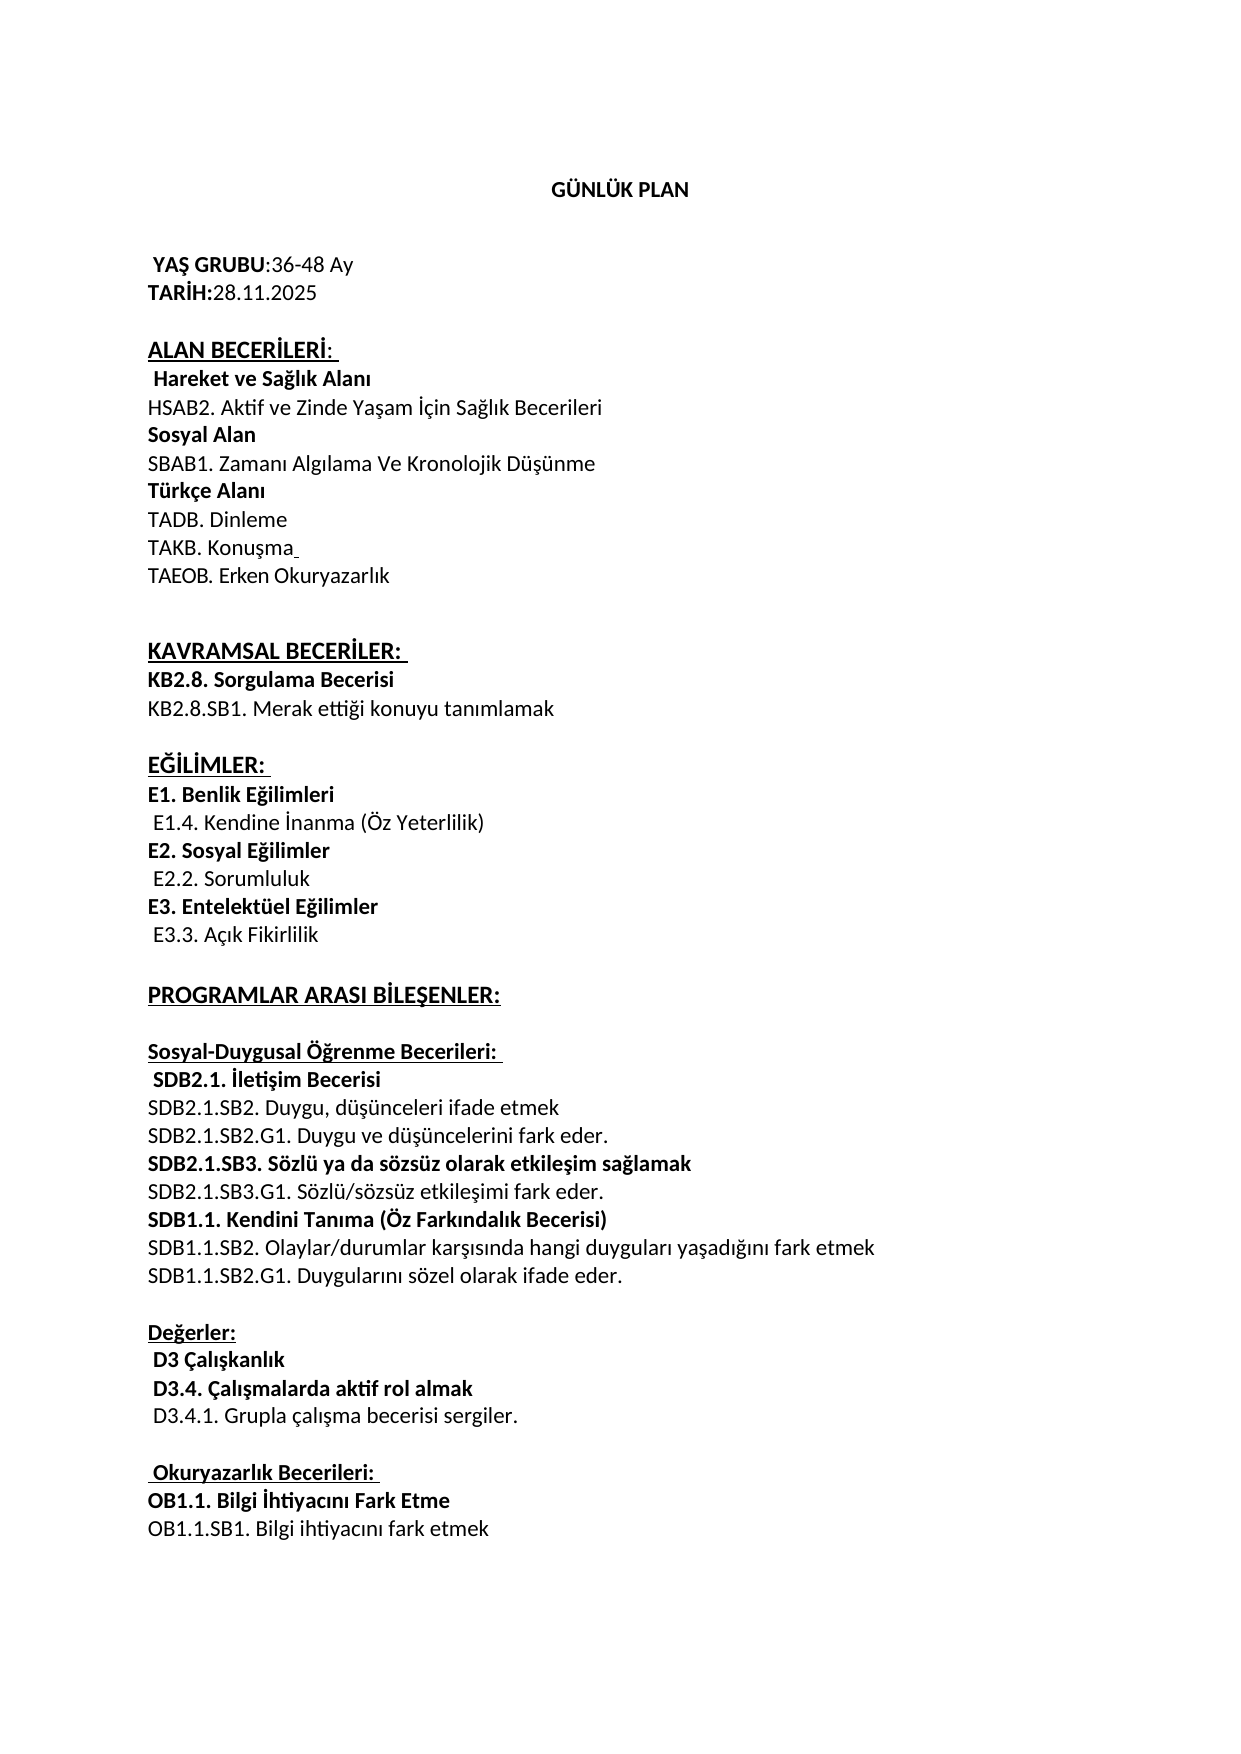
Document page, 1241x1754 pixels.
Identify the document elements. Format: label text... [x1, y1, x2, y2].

text D3 Çalışkanlık [148, 1346, 1093, 1374]
text SDB2.1.SB2. Duygu, düşünceleri ifade etmek [148, 1093, 1093, 1121]
text E1. Benlik Eğilimleri [148, 780, 1093, 808]
text E1.4. Kendine İnanma (Öz Yeterlilik) [148, 808, 1093, 836]
text E2. Sosyal Eğilimler [148, 836, 1093, 864]
text EĞİLİMLER: [148, 750, 1093, 780]
text OB1.1. Bilgi İhtiyacını Fark Etme [148, 1486, 1093, 1514]
text PROGRAMLAR ARASI BİLEŞENLER: [148, 979, 1093, 1009]
text Türkçe Alanı [148, 477, 1093, 505]
text SDB2.1. İletişim Becerisi [148, 1065, 1093, 1093]
text Sosyal Alan [148, 421, 1093, 449]
text TARİH:28.11.2025 [148, 278, 1093, 306]
text ALAN BECERİLERİ: [148, 334, 1093, 364]
text GÜNLÜK PLAN [148, 176, 1093, 204]
text Değerler: [148, 1318, 1093, 1346]
text E2.2. Sorumluluk [148, 864, 1093, 892]
text Hareket ve Sağlık Alanı [148, 364, 1093, 393]
text SDB2.1.SB2.G1. Duygu ve düşüncelerini fark eder. [148, 1121, 1093, 1149]
text TAKB. Konuşma [148, 533, 1093, 561]
text TADB. Dinleme [148, 505, 1093, 533]
text YAŞ GRUBU:36-48 Ay [148, 250, 1093, 278]
text E3. Entelektüel Eğilimler [148, 892, 1093, 920]
text Sosyal-Duygusal Öğrenme Becerileri: [148, 1037, 1093, 1065]
text HSAB2. Aktif ve Zinde Yaşam İçin Sağlık Becerileri [148, 393, 1093, 421]
text SDB2.1.SB3.G1. Sözlü/sözsüz etkileşimi fark eder. [148, 1177, 1093, 1206]
text SDB2.1.SB3. Sözlü ya da sözsüz olarak etkileşim sağlamak [148, 1149, 1093, 1177]
text D3.4.1. Grupla çalışma becerisi sergiler. [148, 1402, 1093, 1430]
text KAVRAMSAL BECERİLER: [148, 635, 1093, 666]
text KB2.8. Sorgulama Becerisi [148, 666, 1093, 694]
text KB2.8.SB1. Merak ettiği konuyu tanımlamak [148, 694, 1093, 722]
text Okuryazarlık Becerileri: [148, 1458, 1093, 1486]
text SDB1.1.SB2.G1. Duygularını sözel olarak ifade eder. [148, 1262, 1093, 1289]
text TAEOB. Erken Okuryazarlık [148, 561, 1093, 589]
text OB1.1.SB1. Bilgi ihtiyacını fark etmek [148, 1514, 1093, 1542]
text SDB1.1.SB2. Olaylar/durumlar karşısında hangi duyguları yaşadığını fark etmek [148, 1233, 1093, 1262]
text SBAB1. Zamanı Algılama Ve Kronolojik Düşünme [148, 449, 1093, 477]
text SDB1.1. Kendini Tanıma (Öz Farkındalık Becerisi) [148, 1206, 1093, 1233]
text D3.4. Çalışmalarda aktif rol almak [148, 1374, 1093, 1402]
text E3.3. Açık Fikirlilik [148, 920, 1093, 948]
